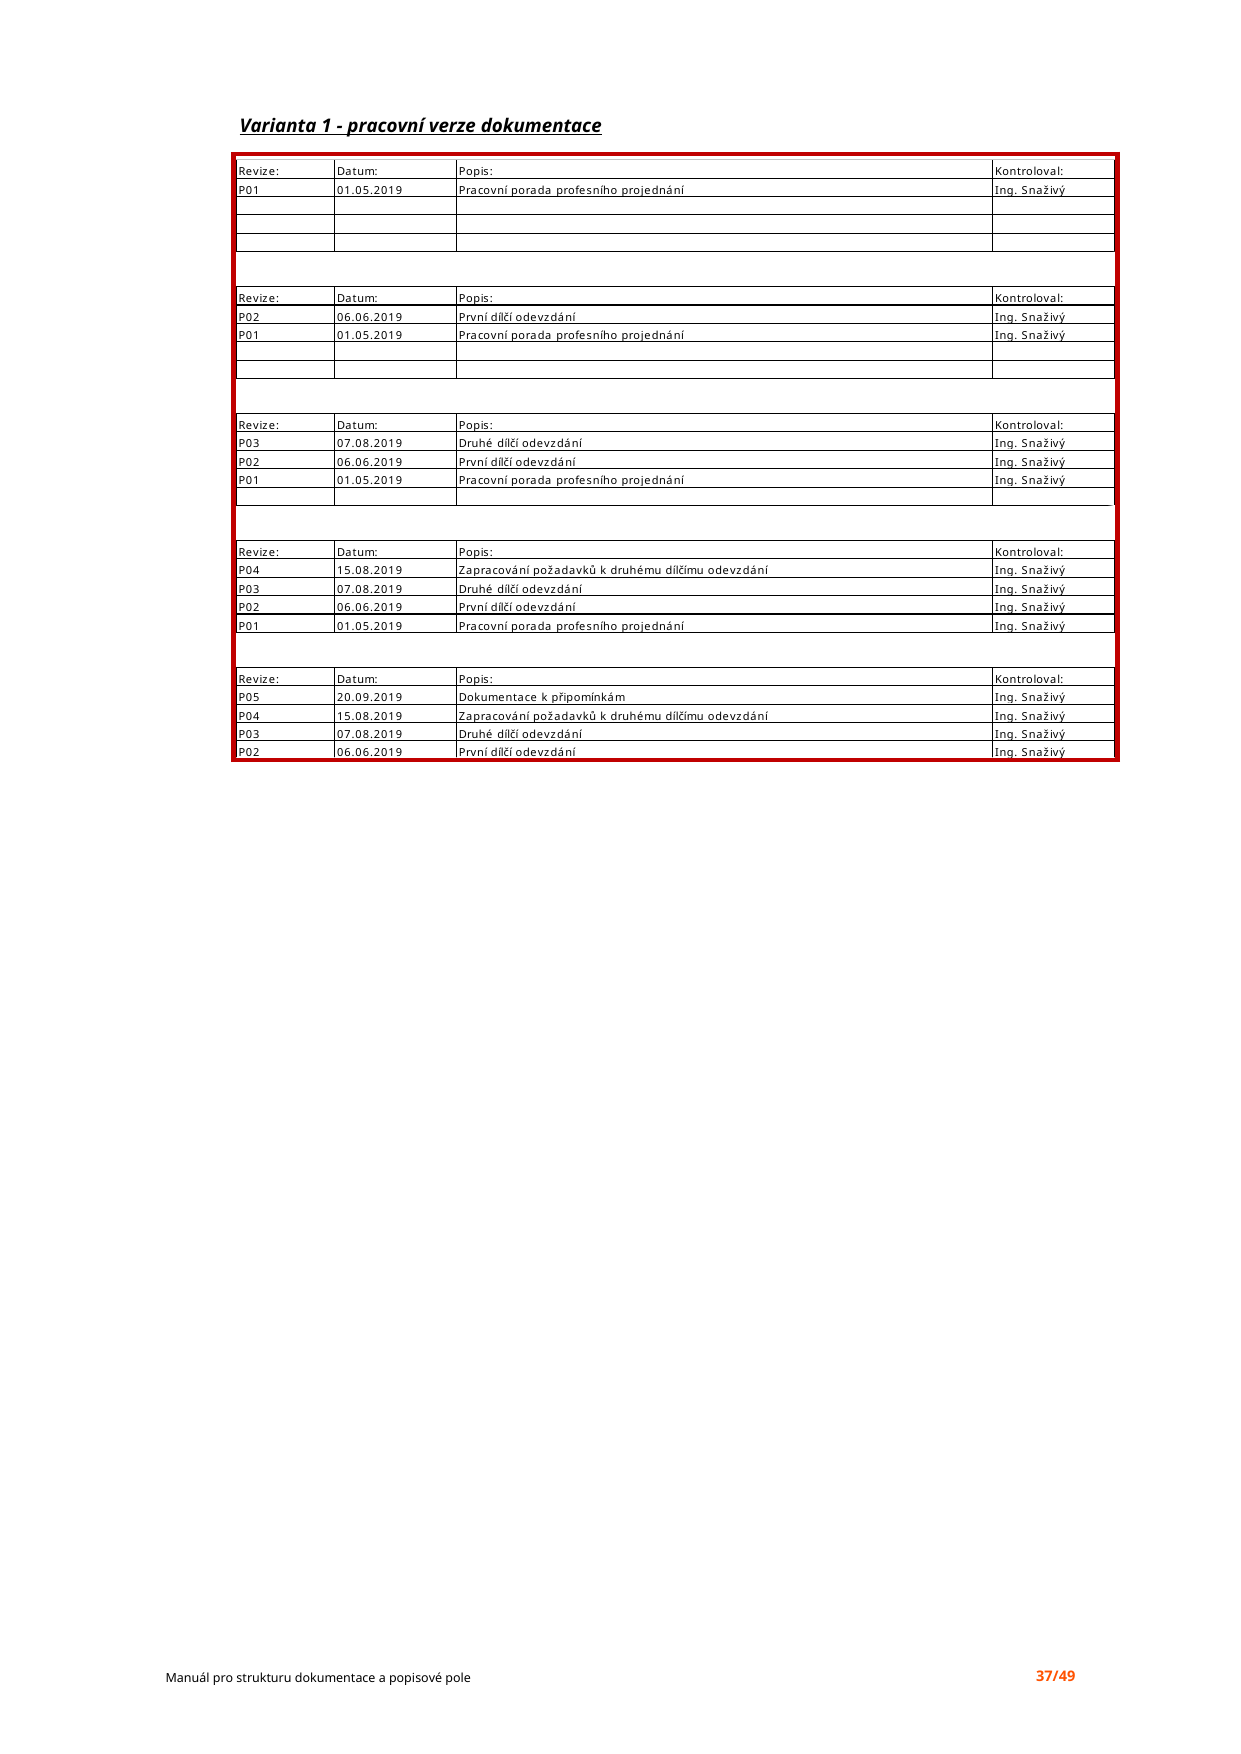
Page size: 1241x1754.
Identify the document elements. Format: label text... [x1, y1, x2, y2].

text Varianta 1 - pracovní verze dokumentace [165, 112, 1075, 138]
